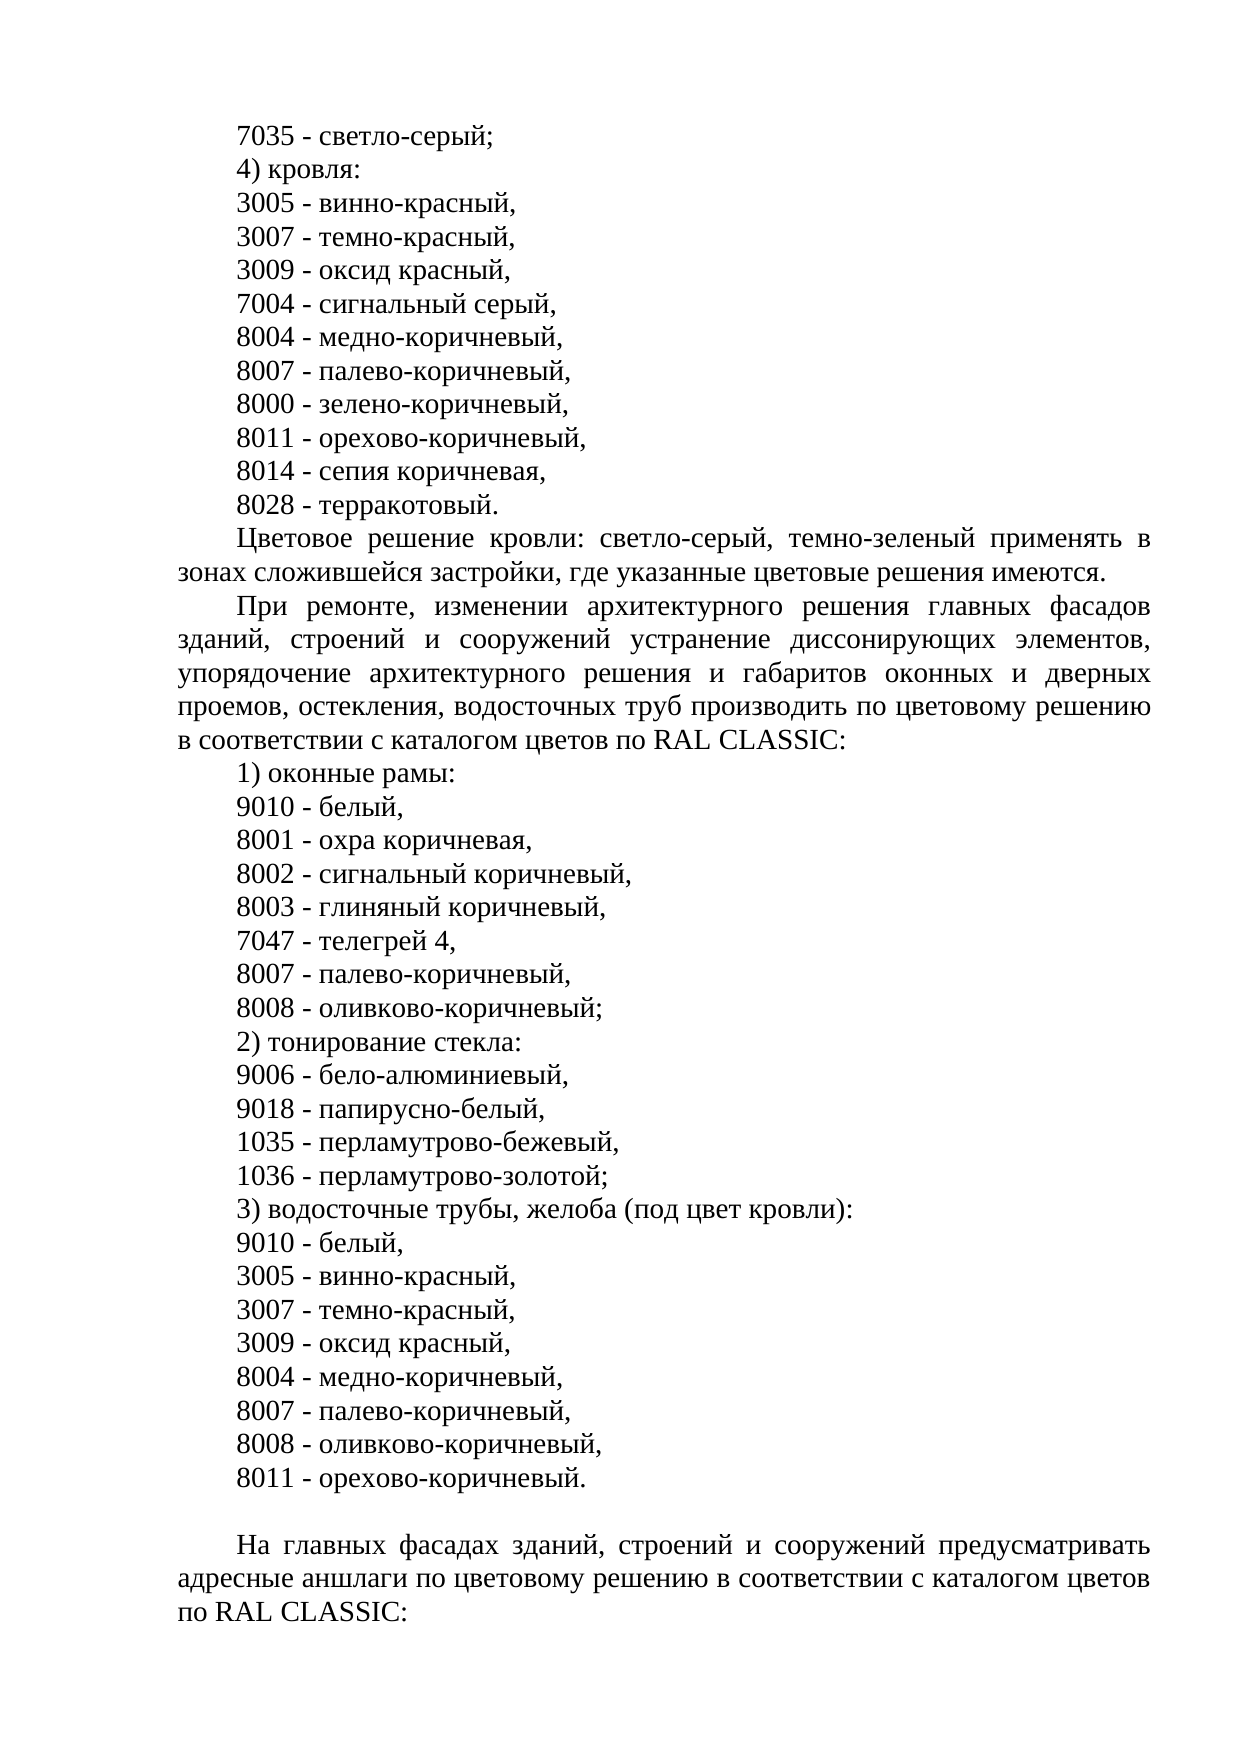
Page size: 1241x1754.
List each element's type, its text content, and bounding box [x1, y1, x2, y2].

text 8008 - оливково-коричневый; [177, 990, 1152, 1024]
text 9018 - папирусно-белый, [177, 1091, 1152, 1124]
text 8001 - охра коричневая, [177, 822, 1152, 856]
text 8002 - сигнальный коричневый, [177, 856, 1152, 889]
text На главных фасадах зданий, строений и сооружений предусматривать адресные аншлаги по цветовому решению в соответствии с каталогом цветов по RAL CLASSIC: [177, 1527, 1152, 1627]
text При ремонте, изменении архитектурного решения главных фасадов зданий, строений и сооружений устранение диссонирующих элементов, упорядочение архитектурного решения и габаритов оконных и дверных проемов, остекления, водосточных труб производить по цветовому решению в соответствии с каталогом цветов по RAL CLASSIC: [177, 588, 1152, 755]
text 8028 - терракотовый. [177, 487, 1152, 521]
text 8007 - палево-коричневый, [177, 1393, 1152, 1426]
text 8004 - медно-коричневый, [177, 1359, 1152, 1393]
text 3009 - оксид красный, [177, 252, 1152, 286]
text 7004 - сигнальный серый, [177, 286, 1152, 319]
text 3007 - темно-красный, [177, 1292, 1152, 1326]
text 1) оконные рамы: [177, 755, 1152, 789]
text 7035 - светло-серый; [177, 118, 1152, 152]
text 1035 - перламутрово-бежевый, [177, 1124, 1152, 1158]
text 8011 - орехово-коричневый. [177, 1460, 1152, 1493]
text 3) водосточные трубы, желоба (под цвет кровли): [177, 1191, 1152, 1225]
text 8004 - медно-коричневый, [177, 319, 1152, 353]
text 3005 - винно-красный, [177, 185, 1152, 219]
text 8003 - глиняный коричневый, [177, 889, 1152, 923]
text 4) кровля: [177, 152, 1152, 185]
text 8000 - зелено-коричневый, [177, 386, 1152, 420]
text 3007 - темно-красный, [177, 219, 1152, 252]
text 7047 - телегрей 4, [177, 923, 1152, 957]
text 8014 - сепия коричневая, [177, 453, 1152, 487]
text 8011 - орехово-коричневый, [177, 420, 1152, 453]
text 1036 - перламутрово-золотой; [177, 1158, 1152, 1191]
text 8008 - оливково-коричневый, [177, 1426, 1152, 1460]
text 3009 - оксид красный, [177, 1326, 1152, 1359]
text 9010 - белый, [177, 789, 1152, 822]
text 9006 - бело-алюминиевый, [177, 1057, 1152, 1091]
text 3005 - винно-красный, [177, 1258, 1152, 1292]
text 9010 - белый, [177, 1225, 1152, 1258]
text Цветовое решение кровли: светло-серый, темно-зеленый применять в зонах сложившейся застройки, где указанные цветовые решения имеются. [177, 521, 1152, 588]
text 2) тонирование стекла: [177, 1024, 1152, 1057]
text 8007 - палево-коричневый, [177, 957, 1152, 990]
text 8007 - палево-коричневый, [177, 353, 1152, 386]
